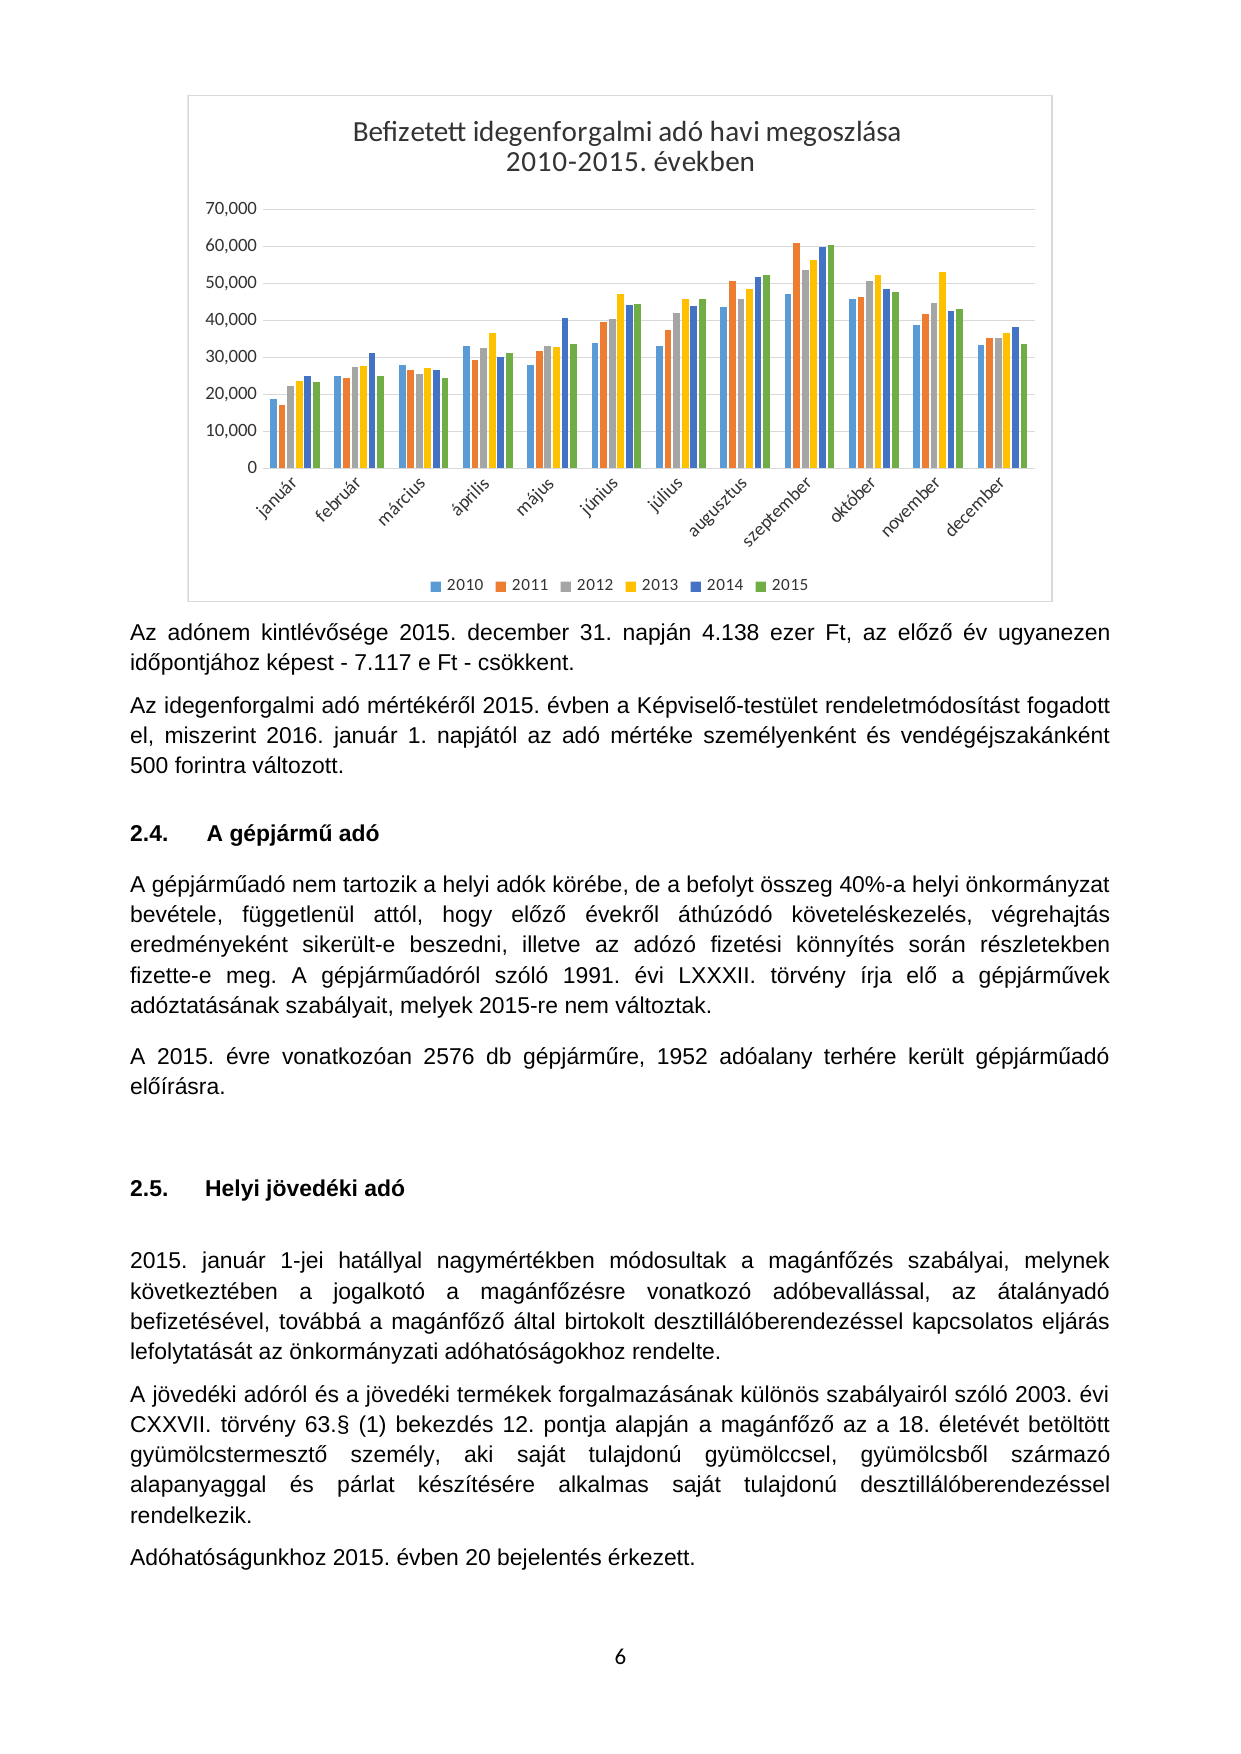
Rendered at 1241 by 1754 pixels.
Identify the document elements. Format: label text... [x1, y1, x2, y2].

text A gépjárműadó nem tartozik a helyi adók körébe, de a befolyt összeg 40%-a helyi önkormányzat bevétele, függetlenül attól, hogy előző évekről áthúzódó követeléskezelés, végrehajtás eredményeként sikerült-e beszedni, illetve az adózó fizetési könnyítés során részletekben fizette-e meg. A gépjárműadóról szóló 1991. évi LXXXII. törvény írja elő a gépjárművek adóztatásának szabályait, melyek 2015-re nem változtak. [130, 871, 1110, 1018]
text A jövedéki adóról és a jövedéki termékek forgalmazásának különös szabályairól szóló 2003. évi CXXVII. törvény 63.§ (1) bekezdés 12. pontja alapján a magánfőző az a 18. életévét betöltött gyümölcstermesztő személy, aki saját tulajdonú gyümölccsel, gyümölcsből származó alapanyaggal és párlat készítésére alkalmas saját tulajdonú desztillálóberendezéssel rendelkezik. [130, 1381, 1110, 1528]
text Adóhatóságunkhoz 2015. évben 20 bejelentés érkezett. [130, 1544, 1110, 1571]
text Az adónem kintlévősége 2015. december 31. napján 4.138 ezer Ft, az előző év ugyanezen időpontjához képest - 7.117 e Ft - csökkent. [130, 619, 1110, 676]
text A 2015. évre vonatkozóan 2576 db gépjárműre, 1952 adóalany terhére került gépjárműadó előírásra. [130, 1043, 1110, 1099]
text 2.4. A gépjármű adó [130, 820, 1110, 846]
text Az idegenforgalmi adó mértékéről 2015. évben a Képviselő-testület rendeletmódosítást fogadott el, miszerint 2016. január 1. napjától az adó mértéke személyenként és vendégéjszakánként 500 forintra változott. [130, 692, 1110, 779]
text 2015. január 1-jei hatállyal nagymértékben módosultak a magánfőzés szabályai, melynek következtében a jogalkotó a magánfőzésre vonatkozó adóbevallással, az átalányadó befizetésével, továbbá a magánfőző által birtokolt desztillálóberendezéssel kapcsolatos eljárás lefolytatását az önkormányzati adóhatóságokhoz rendelte. [130, 1247, 1110, 1364]
list Helyi jövedéki adó [130, 1175, 1110, 1202]
